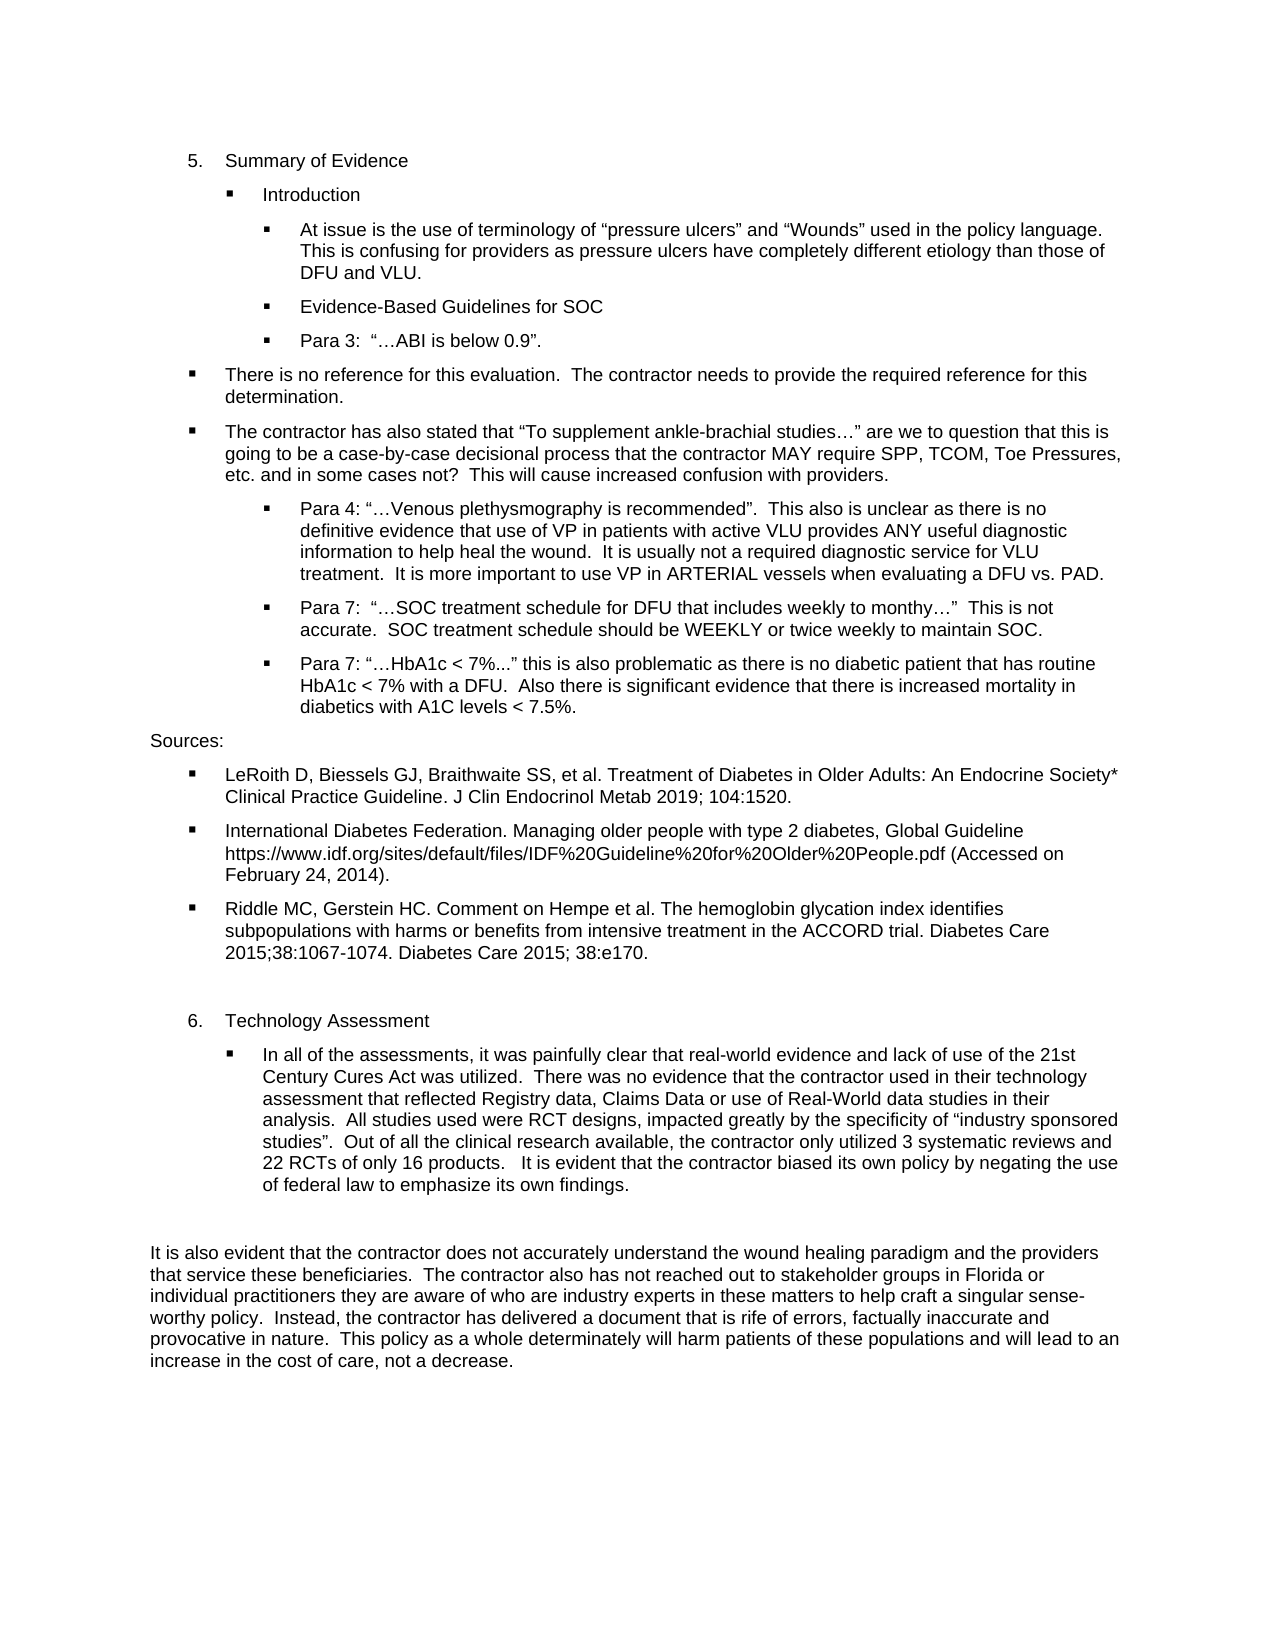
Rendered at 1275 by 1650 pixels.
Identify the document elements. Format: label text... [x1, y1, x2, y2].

text Para 7: “…SOC treatment schedule for DFU that includes weekly to monthy…” This is not accurate. SOC treatment schedule should be WEEKLY or twice weekly to maintain SOC. [262, 597, 1125, 640]
text At issue is the use of terminology of “pressure ulcers” and “Wounds” used in the policy language. This is confusing for providers as pressure ulcers have completely different etiology than those of DFU and VLU. [262, 219, 1125, 283]
list There is no reference for this evaluation. The contractor needs to provide the required reference for this determination. [187, 364, 1125, 408]
list Riddle MC, Gerstein HC. Comment on Hempe et al. The hemoglobin glycation index identifies subpopulations with harms or benefits from intensive treatment in the ACCORD trial. Diabetes Care 2015;38:1067-1074. Diabetes Care 2015; 38:e170. [187, 898, 1125, 963]
text Para 4: “…Venous plethysmography is recommended”. This also is unclear as there is no definitive evidence that use of VP in patients with active VLU provides ANY useful diagnostic information to help heal the wound. It is usually not a required diagnostic service for VLU treatment. It is more important to use VP in ARTERIAL vessels when evaluating a DFU vs. PAD. [262, 498, 1125, 584]
list LeRoith D, Biessels GJ, Braithwaite SS, et al. Treatment of Diabetes in Older Adults: An Endocrine Society* Clinical Practice Guideline. J Clin Endocrinol Metab 2019; 104:1520. [187, 764, 1125, 808]
text Introduction [225, 184, 1125, 206]
list Summary of Evidence [187, 150, 1125, 172]
text In all of the assessments, it was painfully clear that real-world evidence and lack of use of the 21st Century Cures Act was utilized. There was no evidence that the contractor used in their technology assessment that reflected Registry data, Claims Data or use of Real-World data studies in their analysis. All studies used were RCT designs, impacted greatly by the specificity of “industry sponsored studies”. Out of all the clinical research available, the contractor only utilized 3 systematic reviews and 22 RCTs of only 16 products. It is evident that the contractor biased its own policy by negating the use of federal law to emphasize its own findings. [225, 1044, 1125, 1195]
list The contractor has also stated that “To supplement ankle-brachial studies…” are we to question that this is going to be a case-by-case decisional process that the contractor MAY require SPP, TCOM, Toe Pressures, etc. and in some cases not? This will cause increased confusion with providers. [187, 420, 1125, 486]
text It is also evident that the contractor does not accurately understand the wound healing paradigm and the providers that service these beneficiaries. The contractor also has not reached out to stakeholder groups in Florida or individual practitioners they are aware of who are industry experts in these matters to help craft a singular sense-worthy policy. Instead, the contractor has delivered a document that is rife of errors, factually inaccurate and provocative in nature. This policy as a whole determinately will harm patients of these populations and will lead to an increase in the cost of care, not a decrease. [150, 1242, 1125, 1371]
list Technology Assessment [187, 1010, 1125, 1031]
text Sources: [150, 730, 1125, 752]
text Evidence-Based Guidelines for SOC [262, 296, 1125, 318]
text Para 7: “…HbA1c < 7%...” this is also problematic as there is no diabetic patient that has routine HbA1c < 7% with a DFU. Also there is significant evidence that there is increased mortality in diabetics with A1C levels < 7.5%. [262, 653, 1125, 717]
list International Diabetes Federation. Managing older people with type 2 diabetes, Global Guideline https://www.idf.org/sites/default/files/IDF%20Guideline%20for%20Older%20People.pdf (Accessed on February 24, 2014). [187, 820, 1125, 885]
text Para 3: “…ABI is below 0.9”. [262, 330, 1125, 352]
